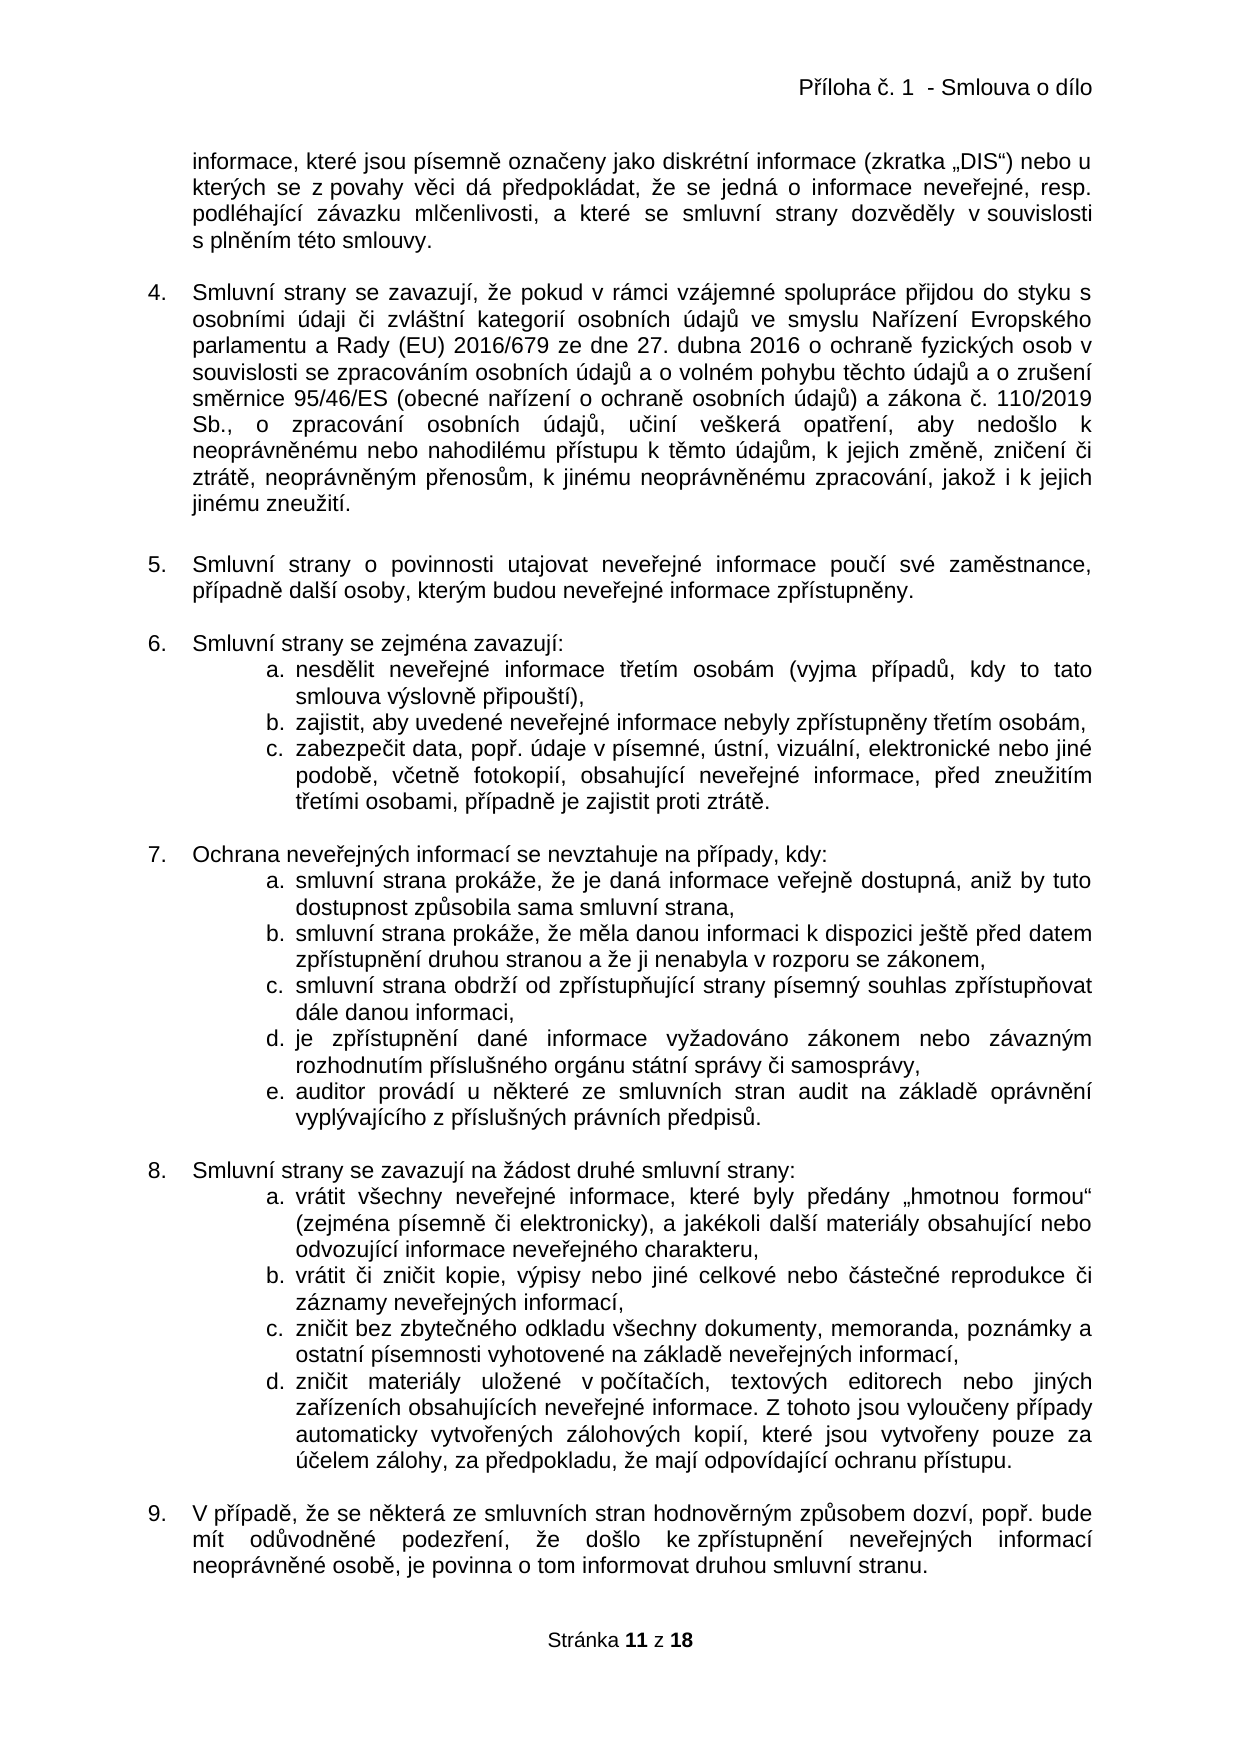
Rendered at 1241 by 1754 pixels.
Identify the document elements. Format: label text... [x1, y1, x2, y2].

list Smluvní strany se zavazují na žádost druhé smluvní strany: [148, 1157, 1093, 1183]
list zničit materiály uložené v počítačích, textových editorech nebo jiných zařízeních obsahujících neveřejné informace. Z tohoto jsou vyloučeny případy automaticky vytvořených zálohových kopií, které jsou vytvořeny pouze za účelem zálohy, za předpokladu, že mají odpovídající ochranu přístupu. [266, 1368, 1093, 1473]
list zničit bez zbytečného odkladu všechny dokumenty, memoranda, poznámky a ostatní písemnosti vyhotovené na základě neveřejných informací, [266, 1315, 1093, 1368]
list nesdělit neveřejné informace třetím osobám (vyjma případů, kdy to tato smlouva výslovně připouští), [266, 656, 1093, 709]
list Smluvní strany se zejména zavazují: [148, 630, 1093, 656]
list Smluvní strany o povinnosti utajovat neveřejné informace poučí své zaměstnance, případně další osoby, kterým budou neveřejné informace zpřístupněny. [148, 551, 1093, 603]
list zajistit, aby uvedené neveřejné informace nebyly zpřístupněny třetím osobám, [266, 709, 1093, 735]
list auditor provádí u některé ze smluvních stran audit na základě oprávnění vyplývajícího z příslušných právních předpisů. [266, 1078, 1093, 1131]
list je zpřístupnění dané informace vyžadováno zákonem nebo závazným rozhodnutím příslušného orgánu státní správy či samosprávy, [266, 1025, 1093, 1078]
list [148, 148, 1093, 253]
list smluvní strana prokáže, že je daná informace veřejně dostupná, aniž by tuto dostupnost způsobila sama smluvní strana, [266, 867, 1093, 920]
list smluvní strana prokáže, že měla danou informaci k dispozici ještě před datem zpřístupnění druhou stranou a že ji nenabyla v rozporu se zákonem, [266, 920, 1093, 972]
list Smluvní strany se zavazují, že pokud v rámci vzájemné spolupráce přijdou do styku s osobními údaji či zvláštní kategorií osobních údajů ve smyslu Nařízení Evropského parlamentu a Rady (EU) 2016/679 ze dne 27. dubna 2016 o ochraně fyzických osob v souvislosti se zpracováním osobních údajů a o volném pohybu těchto údajů a o zrušení směrnice 95/46/ES (obecné nařízení o ochraně osobních údajů) a zákona č. 110/2019 Sb., o zpracování osobních údajů, učiní veškerá opatření, aby nedošlo k neoprávněnému nebo nahodilému přístupu k těmto údajům, k jejich změně, zničení či ztrátě, neoprávněným přenosům, k jinému neoprávněnému zpracování, jakož i k jejich jinému zneužití. [148, 279, 1093, 517]
list Ochrana neveřejných informací se nevztahuje na případy, kdy: [148, 841, 1093, 867]
list vrátit či zničit kopie, výpisy nebo jiné celkové nebo částečné reprodukce či záznamy neveřejných informací, [266, 1262, 1093, 1315]
list vrátit všechny neveřejné informace, které byly předány „hmotnou formou“ (zejména písemně či elektronicky), a jakékoli další materiály obsahující nebo odvozující informace neveřejného charakteru, [266, 1183, 1093, 1262]
list smluvní strana obdrží od zpřístupňující strany písemný souhlas zpřístupňovat dále danou informaci, [266, 972, 1093, 1025]
list zabezpečit data, popř. údaje v písemné, ústní, vizuální, elektronické nebo jiné podobě, včetně fotokopií, obsahující neveřejné informace, před zneužitím třetími osobami, případně je zajistit proti ztrátě. [266, 735, 1093, 814]
list V případě, že se některá ze smluvních stran hodnověrným způsobem dozví, popř. bude mít odůvodněné podezření, že došlo ke zpřístupnění neveřejných informací neoprávněné osobě, je povinna o tom informovat druhou smluvní stranu. [148, 1499, 1093, 1579]
